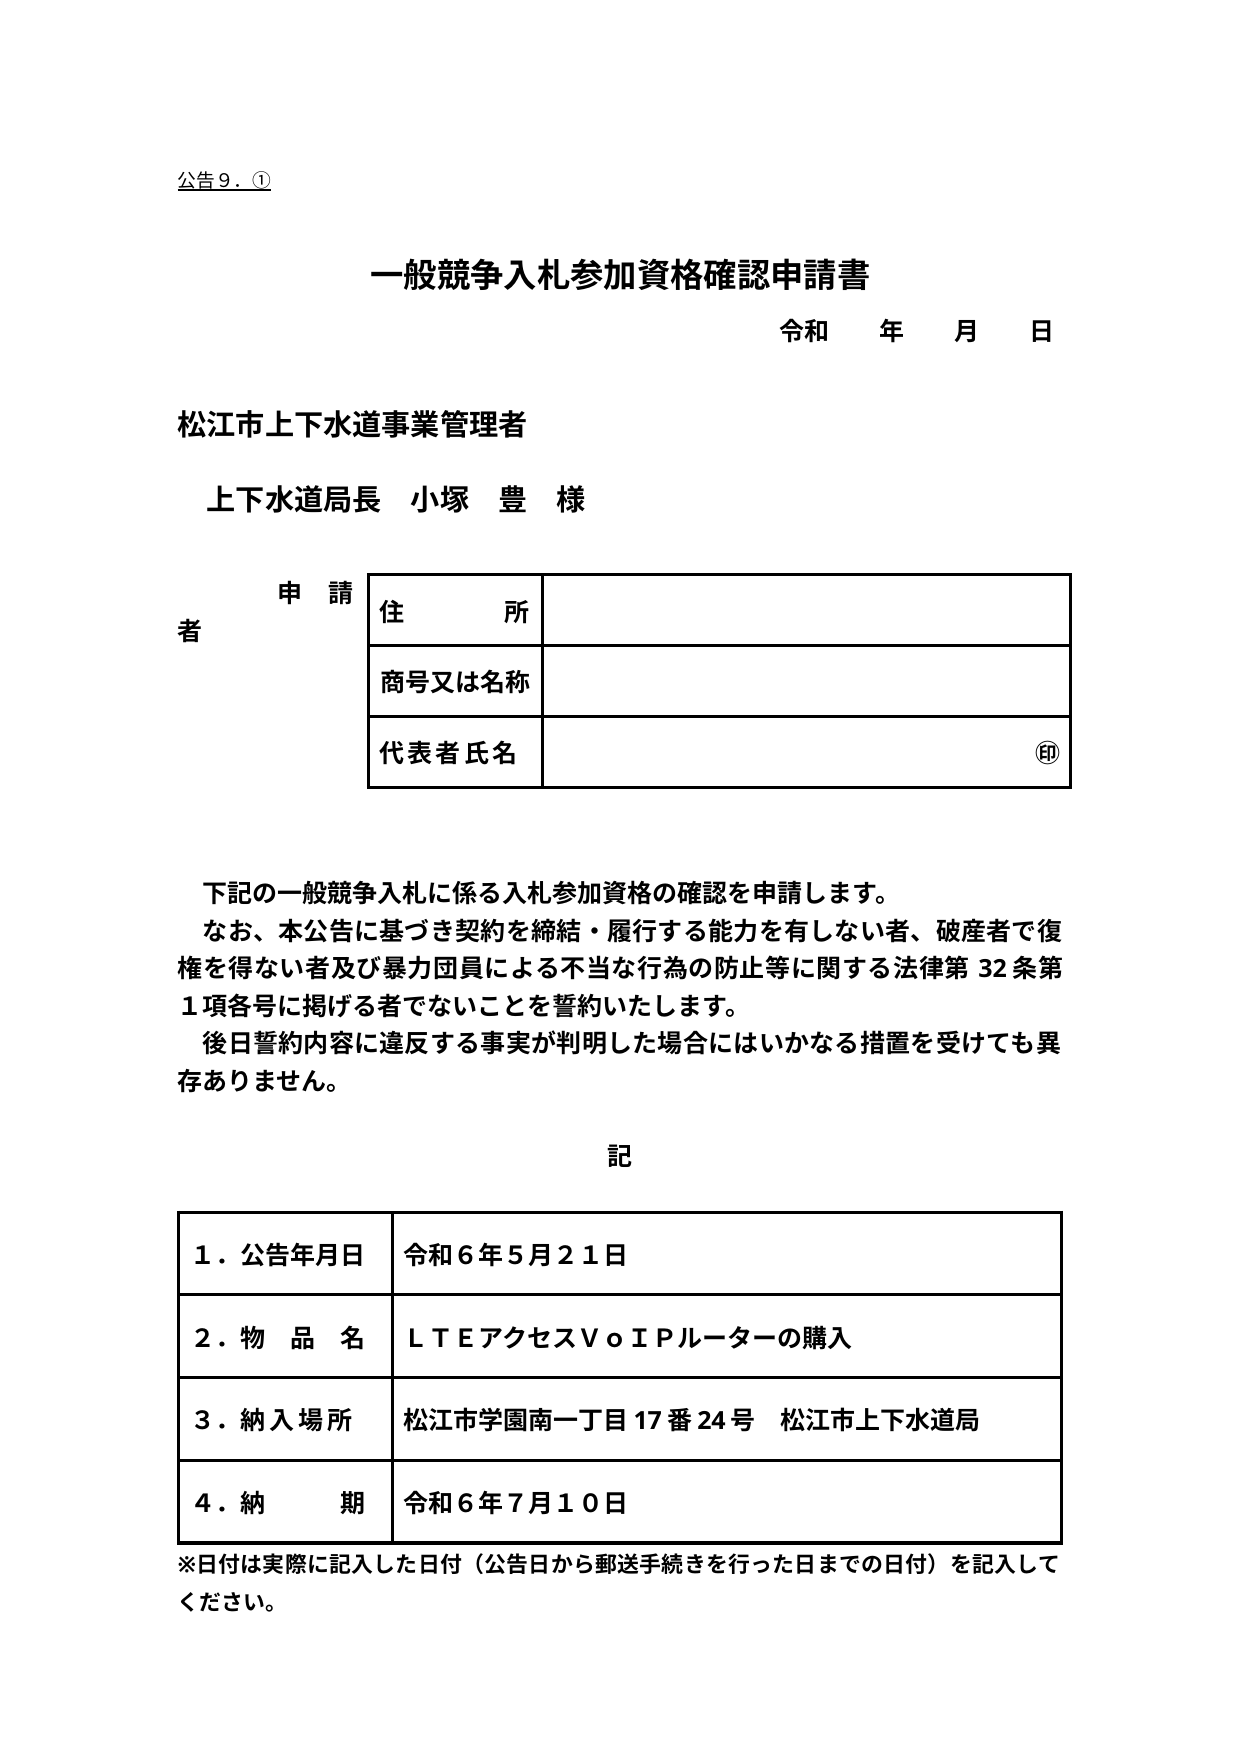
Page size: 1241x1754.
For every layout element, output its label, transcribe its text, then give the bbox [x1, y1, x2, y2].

table_header １．公告年月日 [180, 1214, 391, 1293]
table_cell ３．納入場所 [180, 1379, 391, 1459]
text 一般競争入札参加資格確認申請書 [177, 236, 1063, 311]
text 上下水道局長 小塚 豊 様 [177, 461, 1063, 536]
table_header [544, 576, 1069, 644]
text 公告９．① [177, 161, 1063, 198]
table_cell ４．納 期 [180, 1462, 391, 1541]
text 松江市上下水道事業管理者 [177, 386, 1063, 461]
text なお、本公告に基づき契約を締結・履行する能力を有しない者、破産者で復権を得ない者及び暴力団員による不当な行為の防止等に関する法律第32条第１項各号に掲げる者でないことを誓約いたします。 [177, 911, 1063, 1023]
table_cell ２．物 品 名 [180, 1296, 391, 1376]
table_cell ＬＴＥアクセスＶｏＩＰルーターの購入 [394, 1296, 1060, 1376]
table_header 令和６年５月２１日 [394, 1214, 1060, 1293]
table_cell ㊞ [544, 718, 1069, 786]
table_cell 代表者氏名 [370, 718, 541, 786]
table_cell [544, 647, 1069, 715]
text ※日付は実際に記入した日付（公告日から郵送手続きを行った日までの日付）を記入してください。 [177, 1545, 1063, 1619]
table_cell 松江市学園南一丁目17番24号 松江市上下水道局 [394, 1379, 1060, 1459]
text 後日誓約内容に違反する事実が判明した場合にはいかなる措置を受けても異存ありません。 [177, 1023, 1063, 1098]
text 申請者 [177, 573, 367, 648]
table_cell 令和６年７月１０日 [394, 1462, 1060, 1541]
table_cell 商号又は名称 [370, 647, 541, 715]
subtitle 記 [177, 1136, 1063, 1173]
text 令和 年 月 日 [177, 311, 1063, 348]
table_header 住 所 [370, 576, 541, 644]
text 下記の一般競争入札に係る入札参加資格の確認を申請します。 [177, 873, 1063, 911]
